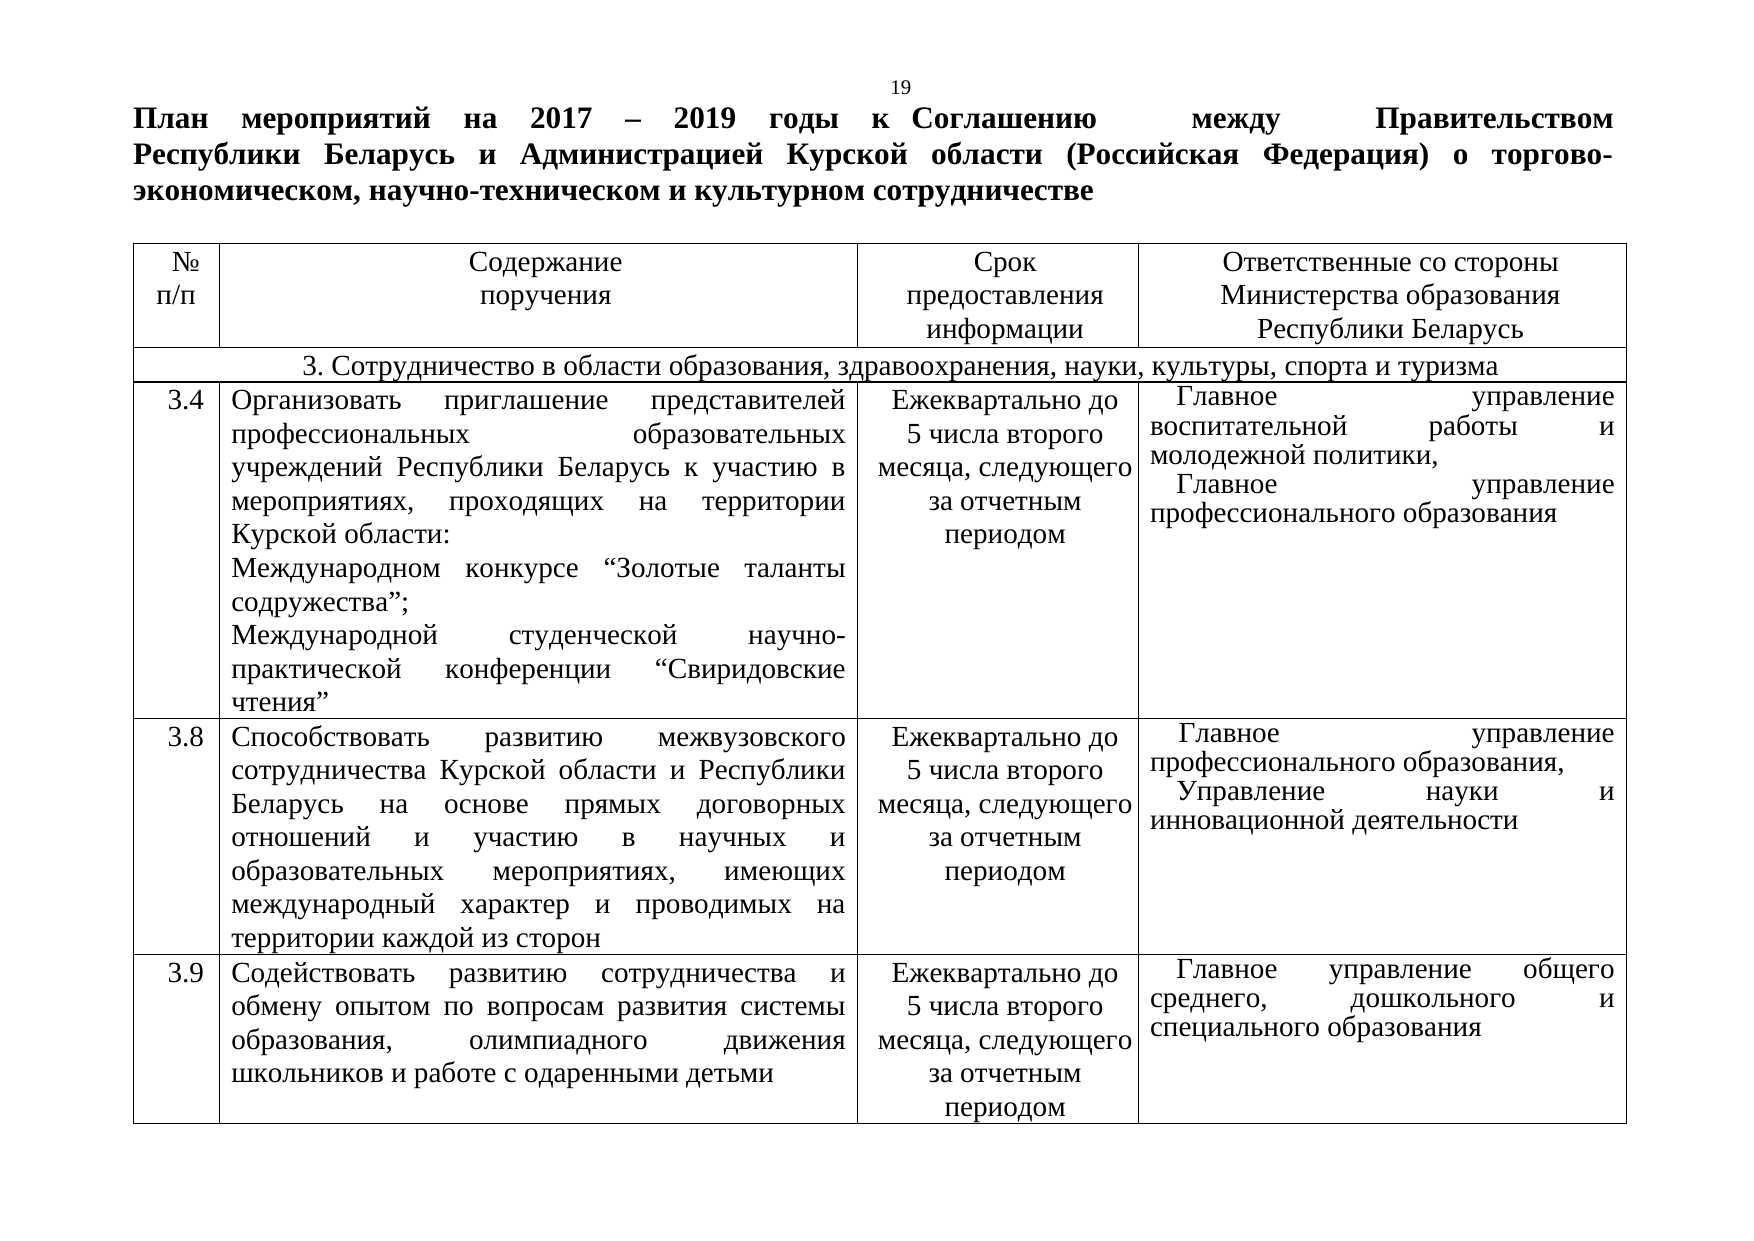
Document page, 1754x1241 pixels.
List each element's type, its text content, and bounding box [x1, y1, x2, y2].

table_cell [858, 955, 1138, 1122]
table_cell 3.9 [134, 955, 219, 1122]
table_cell 3. Сотрудничество в области образования, здравоохранения, науки, культуры, спорта и туризма [134, 348, 1626, 381]
table_cell Содействовать развитию сотрудничества и обмену опытом по вопросам развития системы образования, олимпиадного движения школьников и работе с одаренными детьми [220, 955, 857, 1122]
table_cell Главное управление общего среднего, дошкольного и специального образования [1139, 955, 1626, 1122]
table_cell Ежеквартально до 5 числа второго месяца, следующего за отчетным периодом [858, 383, 1138, 718]
table_cell Способствовать развитию межвузовского сотрудничества Курской области и Республики Беларусь на основе прямых договорных отношений и участию в научных и образовательных мероприятиях, имеющих международный характер и проводимых на территории каждой из сторон [220, 719, 857, 954]
table_header Срок предоставления информации [858, 244, 1138, 347]
table_cell Главное управление воспитательной работы и молодежной политики, Главное управление профессионального образования [1139, 383, 1626, 718]
table_header № п/п [134, 244, 219, 347]
table_cell Организовать приглашение представителей профессиональных образовательных учреждений Республики Беларусь к участию в мероприятиях, проходящих на территории Курской области: Международном конкурсе “Золотые таланты содружества”; Международной студенческой научно-практической конференции “Свиридовские чтения” [220, 383, 857, 718]
table_header Ответственные со стороны Министерства образования Республики Беларусь [1139, 244, 1626, 347]
table_cell Главное управление профессионального образования, Управление науки и инновационной деятельности [1139, 719, 1626, 954]
table_cell 3.8 [134, 719, 219, 954]
table_header Содержание поручения [220, 244, 857, 347]
table_cell 3.4 [134, 383, 219, 718]
table_cell Ежеквартально до 5 числа второго месяца, следующего за отчетным периодом [858, 719, 1138, 954]
text План мероприятий на 2017 – 2019 годы к Соглашению между Правительством Республики Беларусь и Администрацией Курской области (Российская Федерация) о торгово-экономическом, научно-техническом и культурном сотрудничестве [133, 99, 1614, 207]
